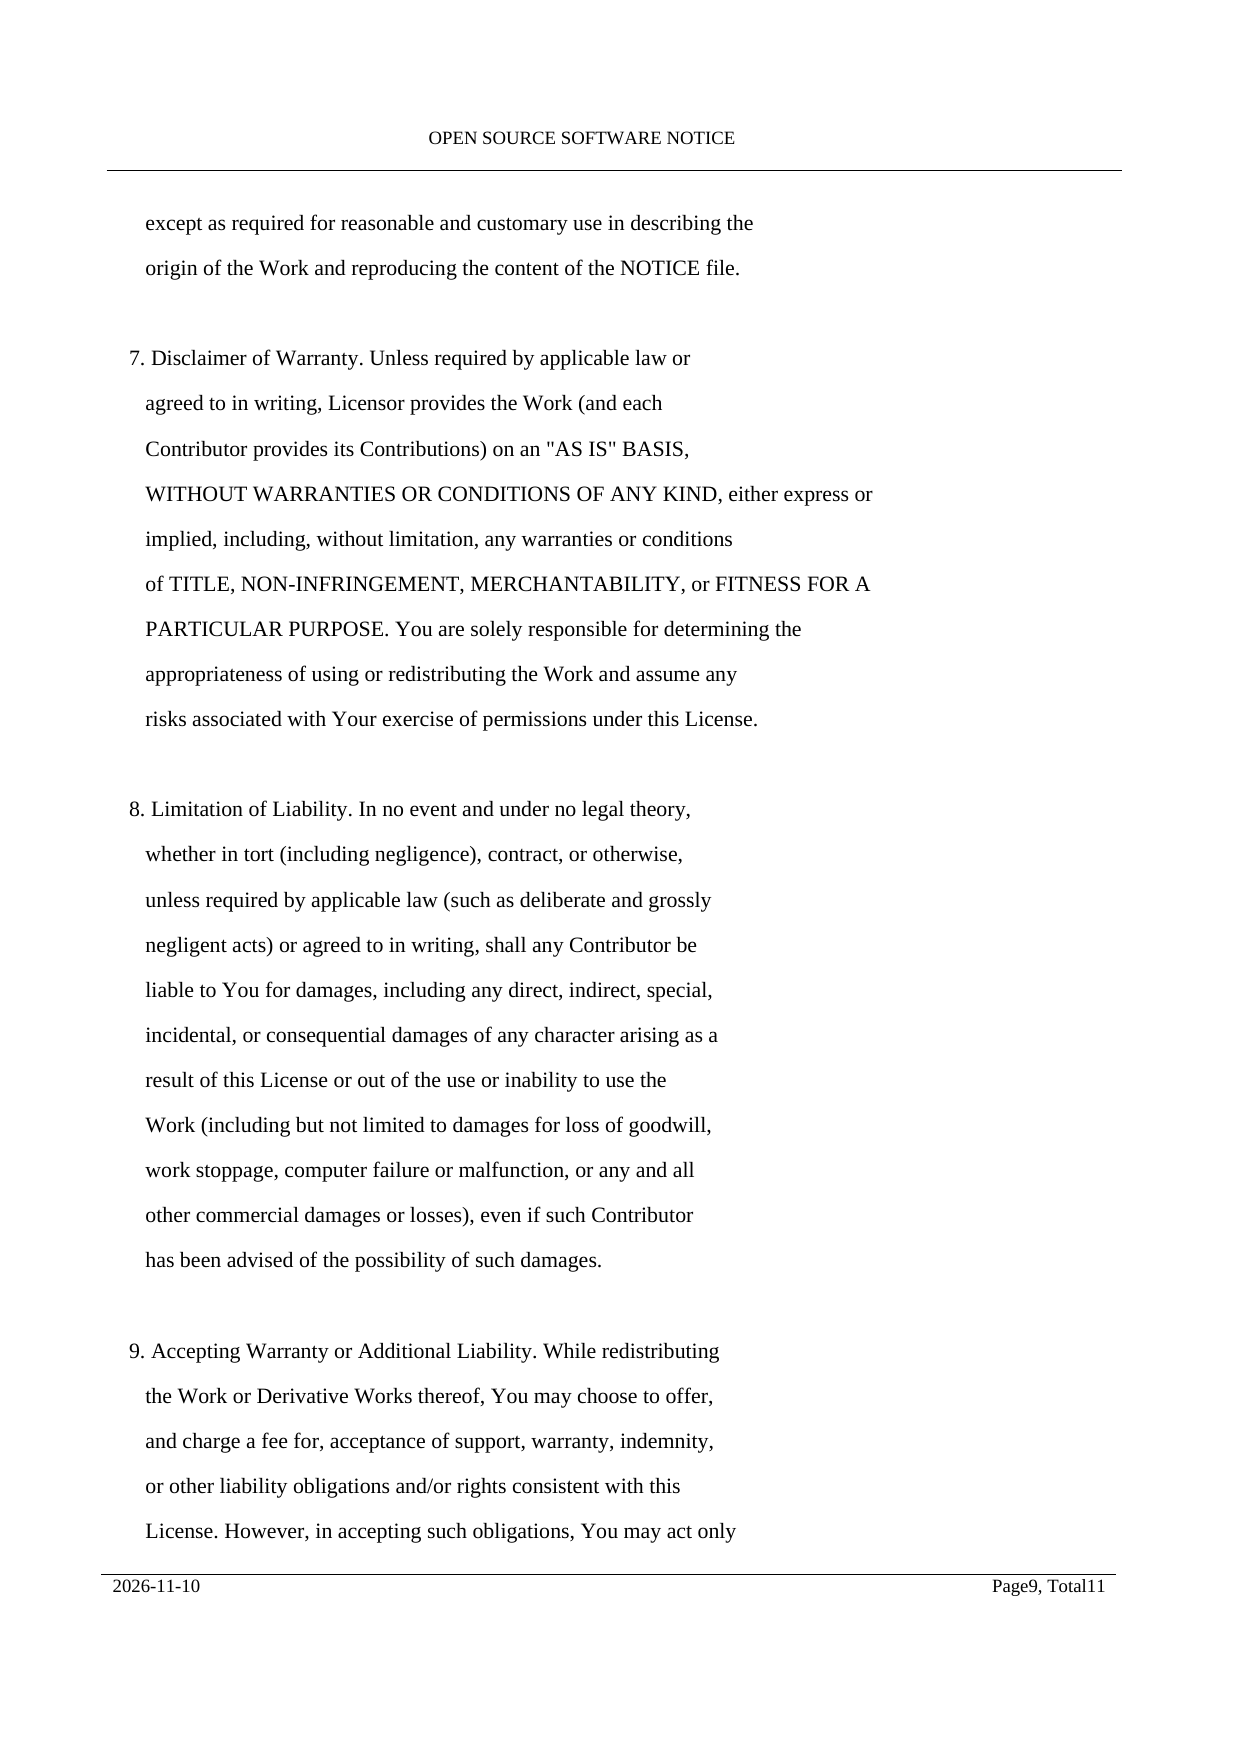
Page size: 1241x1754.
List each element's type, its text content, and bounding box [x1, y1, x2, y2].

text 9. Accepting Warranty or Additional Liability. While redistributing [112, 1334, 1128, 1366]
text work stoppage, computer failure or malfunction, or any and all [112, 1153, 1128, 1186]
text WITHOUT WARRANTIES OR CONDITIONS OF ANY KIND, either express or [112, 477, 1128, 509]
text risks associated with Your exercise of permissions under this License. [112, 702, 1128, 735]
text or other liability obligations and/or rights consistent with this [112, 1469, 1128, 1502]
text origin of the Work and reproducing the content of the NOTICE file. [112, 251, 1128, 284]
text other commercial damages or losses), even if such Contributor [112, 1199, 1128, 1231]
text 8. Limitation of Liability. In no event and under no legal theory, [112, 793, 1128, 825]
text Work (including but not limited to damages for loss of goodwill, [112, 1108, 1128, 1141]
text negligent acts) or agreed to in writing, shall any Contributor be [112, 928, 1128, 961]
text implied, including, without limitation, any warranties or conditions [112, 522, 1128, 554]
text PARTICULAR PURPOSE. You are solely responsible for determining the [112, 612, 1128, 645]
text of TITLE, NON-INFRINGEMENT, MERCHANTABILITY, or FITNESS FOR A [112, 567, 1128, 600]
text and charge a fee for, acceptance of support, warranty, indemnity, [112, 1424, 1128, 1457]
text 7. Disclaimer of Warranty. Unless required by applicable law or [112, 342, 1128, 374]
text incidental, or consequential damages of any character arising as a [112, 1018, 1128, 1051]
text liable to You for damages, including any direct, indirect, special, [112, 973, 1128, 1006]
text License. However, in accepting such obligations, You may act only [112, 1514, 1128, 1547]
text has been advised of the possibility of such damages. [112, 1244, 1128, 1276]
text result of this License or out of the use or inability to use the [112, 1063, 1128, 1096]
text the Work or Derivative Works thereof, You may choose to offer, [112, 1379, 1128, 1412]
text unless required by applicable law (such as deliberate and grossly [112, 883, 1128, 915]
text except as required for reasonable and customary use in describing the [112, 206, 1128, 239]
text agreed to in writing, Licensor provides the Work (and each [112, 387, 1128, 419]
text whether in tort (including negligence), contract, or otherwise, [112, 838, 1128, 870]
text appropriateness of using or redistributing the Work and assume any [112, 657, 1128, 690]
text Contributor provides its Contributions) on an "AS IS" BASIS, [112, 432, 1128, 464]
